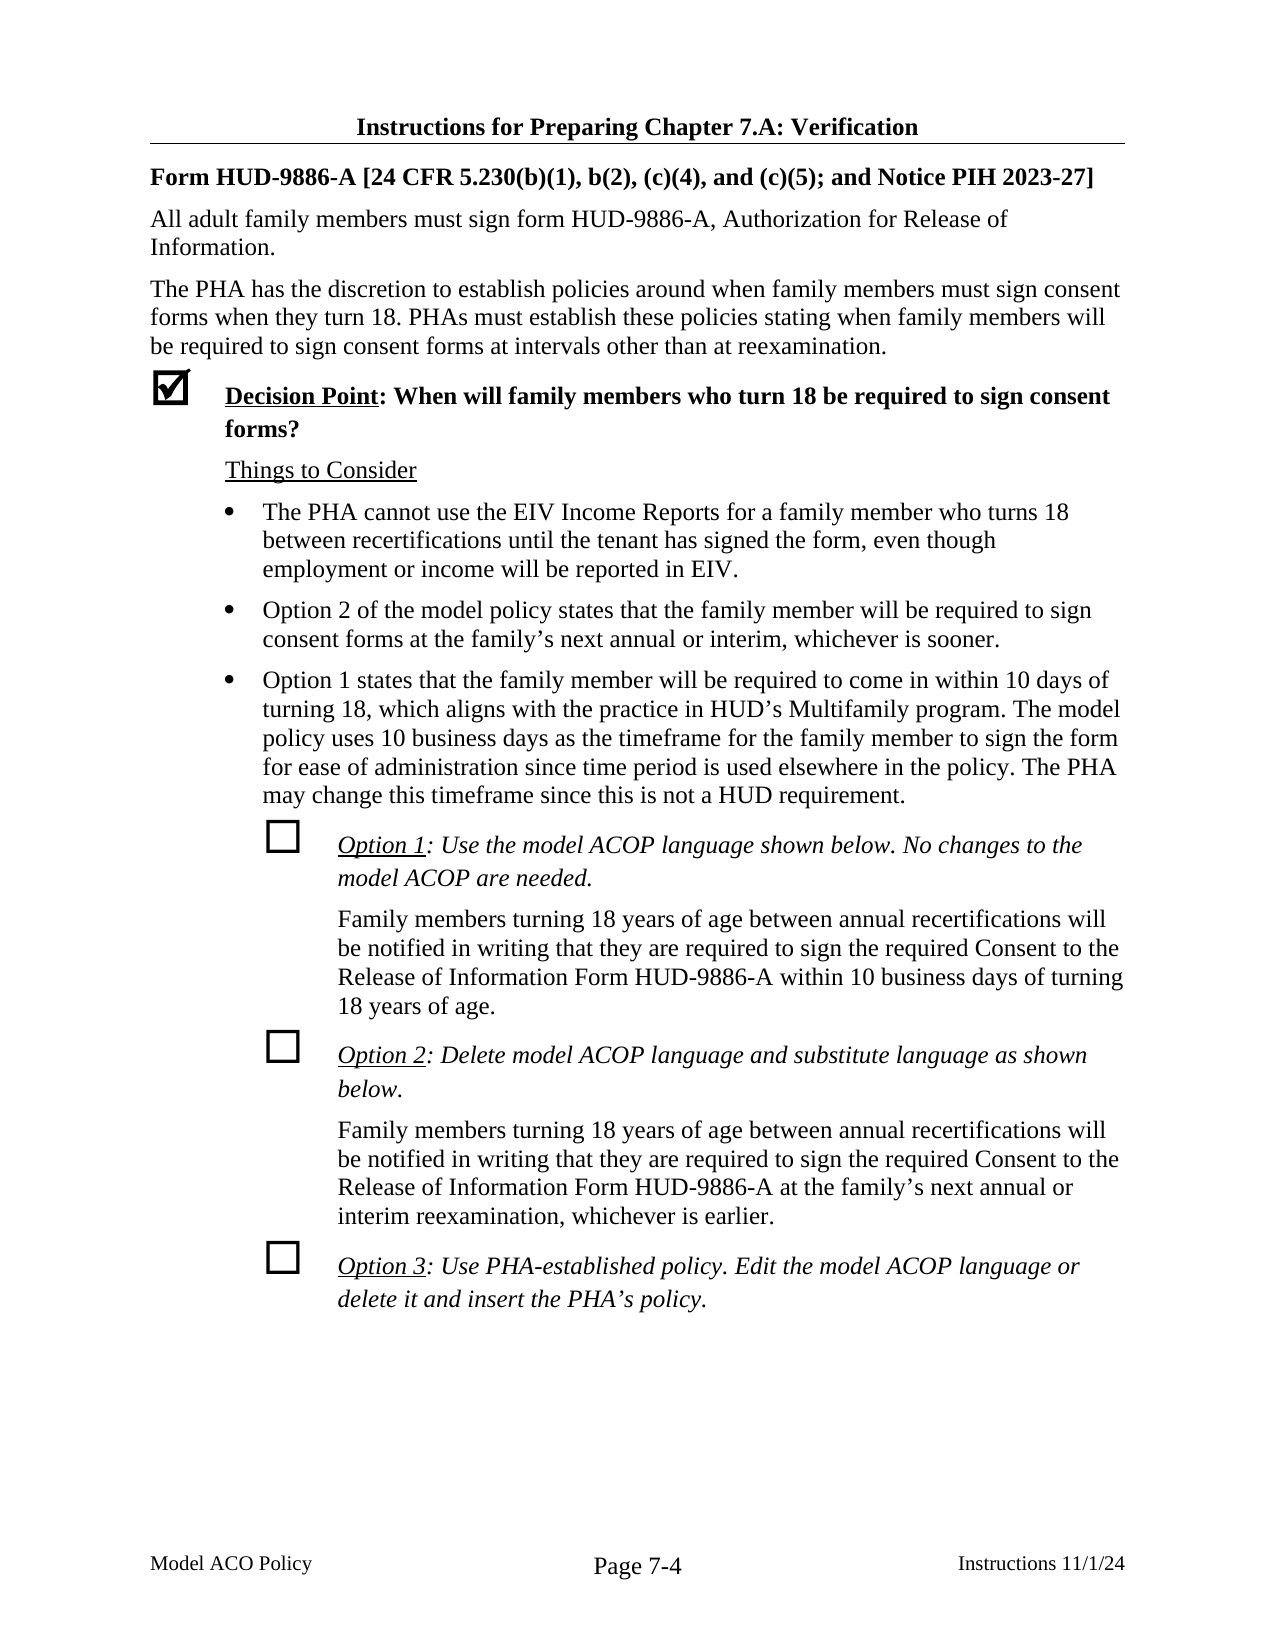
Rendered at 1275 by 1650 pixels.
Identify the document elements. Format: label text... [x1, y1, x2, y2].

text Option 1: Use the model ACOP language shown below. No changes to the model ACOP are needed. [262, 822, 1125, 892]
text Family members turning 18 years of age between annual recertifications will be notified in writing that they are required to sign the required Consent to the Release of Information Form HUD-9886-A at the family’s next annual or interim reexamination, whichever is earlier. [337, 1115, 1125, 1230]
text Option 3: Use PHA-established policy. Edit the model ACOP language or delete it and insert the PHA’s policy. [262, 1242, 1125, 1313]
text The PHA has the discretion to establish policies around when family members must sign consent forms when they turn 18. PHAs must establish these policies stating when family members will be required to sign consent forms at intervals other than at reexamination. [150, 274, 1125, 360]
text Things to Consider [225, 455, 1125, 484]
text Form HUD-9886-A [24 CFR 5.230(b)(1), b(2), (c)(4), and (c)(5); and Notice PIH 2023-27] [150, 162, 1125, 191]
text All adult family members must sign form HUD-9886-A, Authorization for Release of Information. [150, 204, 1125, 261]
text Family members turning 18 years of age between annual recertifications will be notified in writing that they are required to sign the required Consent to the Release of Information Form HUD-9886-A within 10 business days of turning 18 years of age. [337, 904, 1125, 1019]
list Option 2 of the model policy states that the family member will be required to sign consent forms at the family’s next annual or interim, whichever is sooner. [225, 595, 1125, 653]
list The PHA cannot use the EIV Income Reports for a family member who turns 18 between recertifications until the tenant has signed the form, even though employment or income will be reported in EIV. [225, 497, 1125, 583]
list Option 1 states that the family member will be required to come in within 10 days of turning 18, which aligns with the practice in HUD’s Multifamily program. The model policy uses 10 business days as the timeframe for the family member to sign the form for ease of administration since time period is used elsewhere in the policy. The PHA may change this timeframe since this is not a HUD requirement. [225, 665, 1125, 809]
text Option 2: Delete model ACOP language and substitute language as shown below. [262, 1032, 1125, 1102]
text Decision Point: When will family members who turn 18 be required to sign consent forms? [150, 372, 1125, 443]
